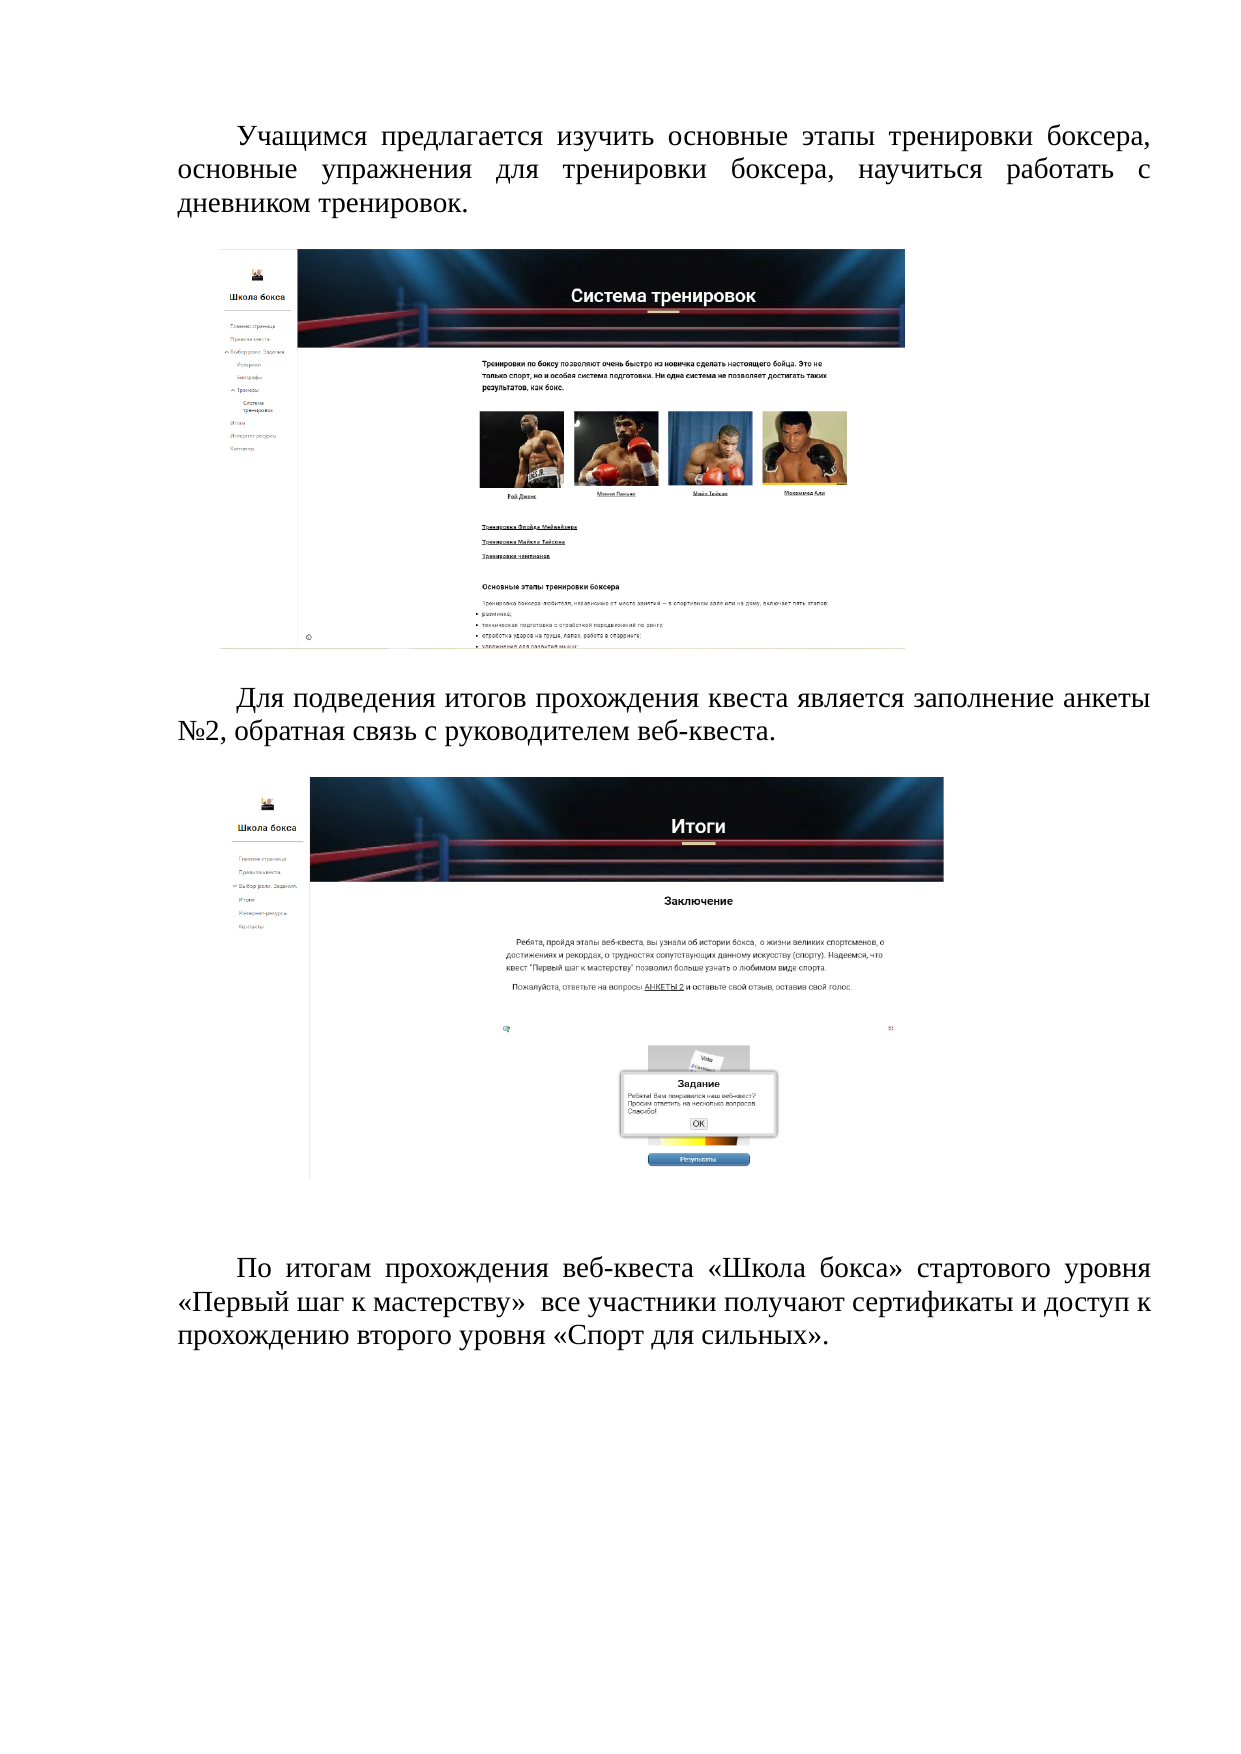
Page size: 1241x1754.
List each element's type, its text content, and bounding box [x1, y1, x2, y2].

text Учащимся предлагается изучить основные этапы тренировки боксера, основные упражнения для тренировки боксера, научиться работать с дневником тренировок. [177, 118, 1152, 219]
picture [220, 248, 905, 649]
picture [229, 777, 944, 1179]
text Для подведения итогов прохождения квеста является заполнение анкеты №2, обратная связь с руководителем веб-квеста. [177, 680, 1152, 747]
text По итогам прохождения веб-квеста «Школа бокса» стартового уровня «Первый шаг к мастерству» все участники получают сертификаты и доступ к прохождению второго уровня «Спорт для сильных». [177, 1250, 1152, 1351]
